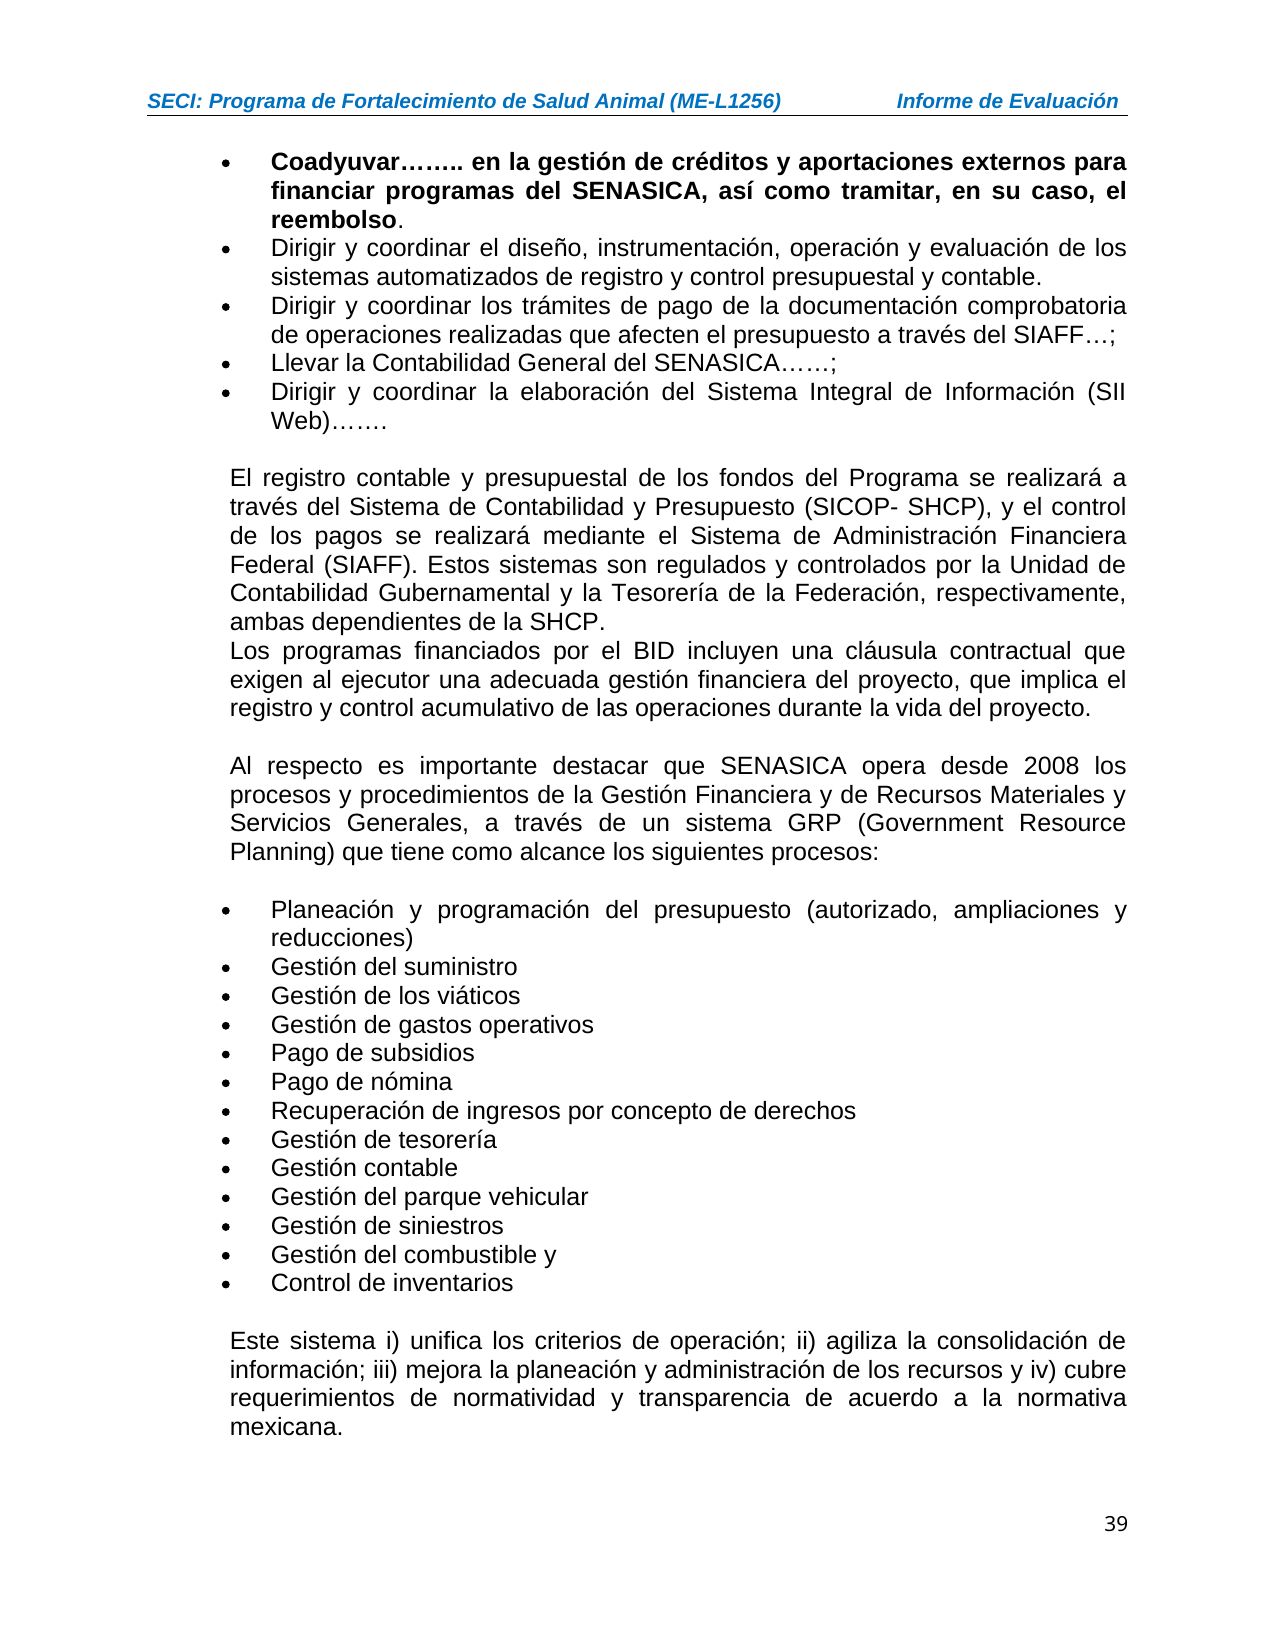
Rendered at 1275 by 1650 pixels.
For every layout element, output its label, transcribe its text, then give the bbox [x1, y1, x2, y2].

text El registro contable y presupuestal de los fondos del Programa se realizará a través del Sistema de Contabilidad y Presupuesto (SICOP- SHCP), y el control de los pagos se realizará mediante el Sistema de Administración Financiera Federal (SIAFF). Estos sistemas son regulados y controlados por la Unidad de Contabilidad Gubernamental y la Tesorería de la Federación, respectivamente, ambas dependientes de la SHCP. [229, 463, 1128, 636]
list Planeación y programación del presupuesto (autorizado, ampliaciones y reducciones) [222, 894, 1128, 952]
list Dirigir y coordinar el diseño, instrumentación, operación y evaluación de los sistemas automatizados de registro y control presupuestal y contable. [222, 233, 1128, 291]
list Gestión de los viáticos [222, 981, 1128, 1009]
text Este sistema i) unifica los criterios de operación; ii) agiliza la consolidación de información; iii) mejora la planeación y administración de los recursos y iv) cubre requerimientos de normatividad y transparencia de acuerdo a la normativa mexicana. [229, 1326, 1128, 1441]
list Gestión de siniestros [222, 1211, 1128, 1239]
list Coadyuvar…….. en la gestión de créditos y aportaciones externos para financiar programas del SENASICA, así como tramitar, en su caso, el reembolso. [222, 147, 1128, 233]
text Los programas financiados por el BID incluyen una cláusula contractual que exigen al ejecutor una adecuada gestión financiera del proyecto, que implica el registro y control acumulativo de las operaciones durante la vida del proyecto. [229, 636, 1128, 722]
list Recuperación de ingresos por concepto de derechos [222, 1096, 1128, 1124]
list Dirigir y coordinar la elaboración del Sistema Integral de Información (SII Web)……. [222, 377, 1128, 434]
list Gestión contable [222, 1153, 1128, 1182]
list Control de inventarios [222, 1268, 1128, 1297]
text Al respecto es importante destacar que SENASICA opera desde 2008 los procesos y procedimientos de la Gestión Financiera y de Recursos Materiales y Servicios Generales, a través de un sistema GRP (Government Resource Planning) que tiene como alcance los siguientes procesos: [229, 751, 1128, 866]
list Gestión del parque vehicular [222, 1182, 1128, 1211]
list Gestión del combustible y [222, 1239, 1128, 1268]
list Gestión del suministro [222, 952, 1128, 981]
list Pago de nómina [222, 1067, 1128, 1096]
list Llevar la Contabilidad General del SENASICA……; [222, 348, 1128, 377]
list Pago de subsidios [222, 1038, 1128, 1067]
list Gestión de gastos operativos [222, 1009, 1128, 1038]
list Gestión de tesorería [222, 1124, 1128, 1153]
list Dirigir y coordinar los trámites de pago de la documentación comprobatoria de operaciones realizadas que afecten el presupuesto a través del SIAFF…; [222, 291, 1128, 348]
